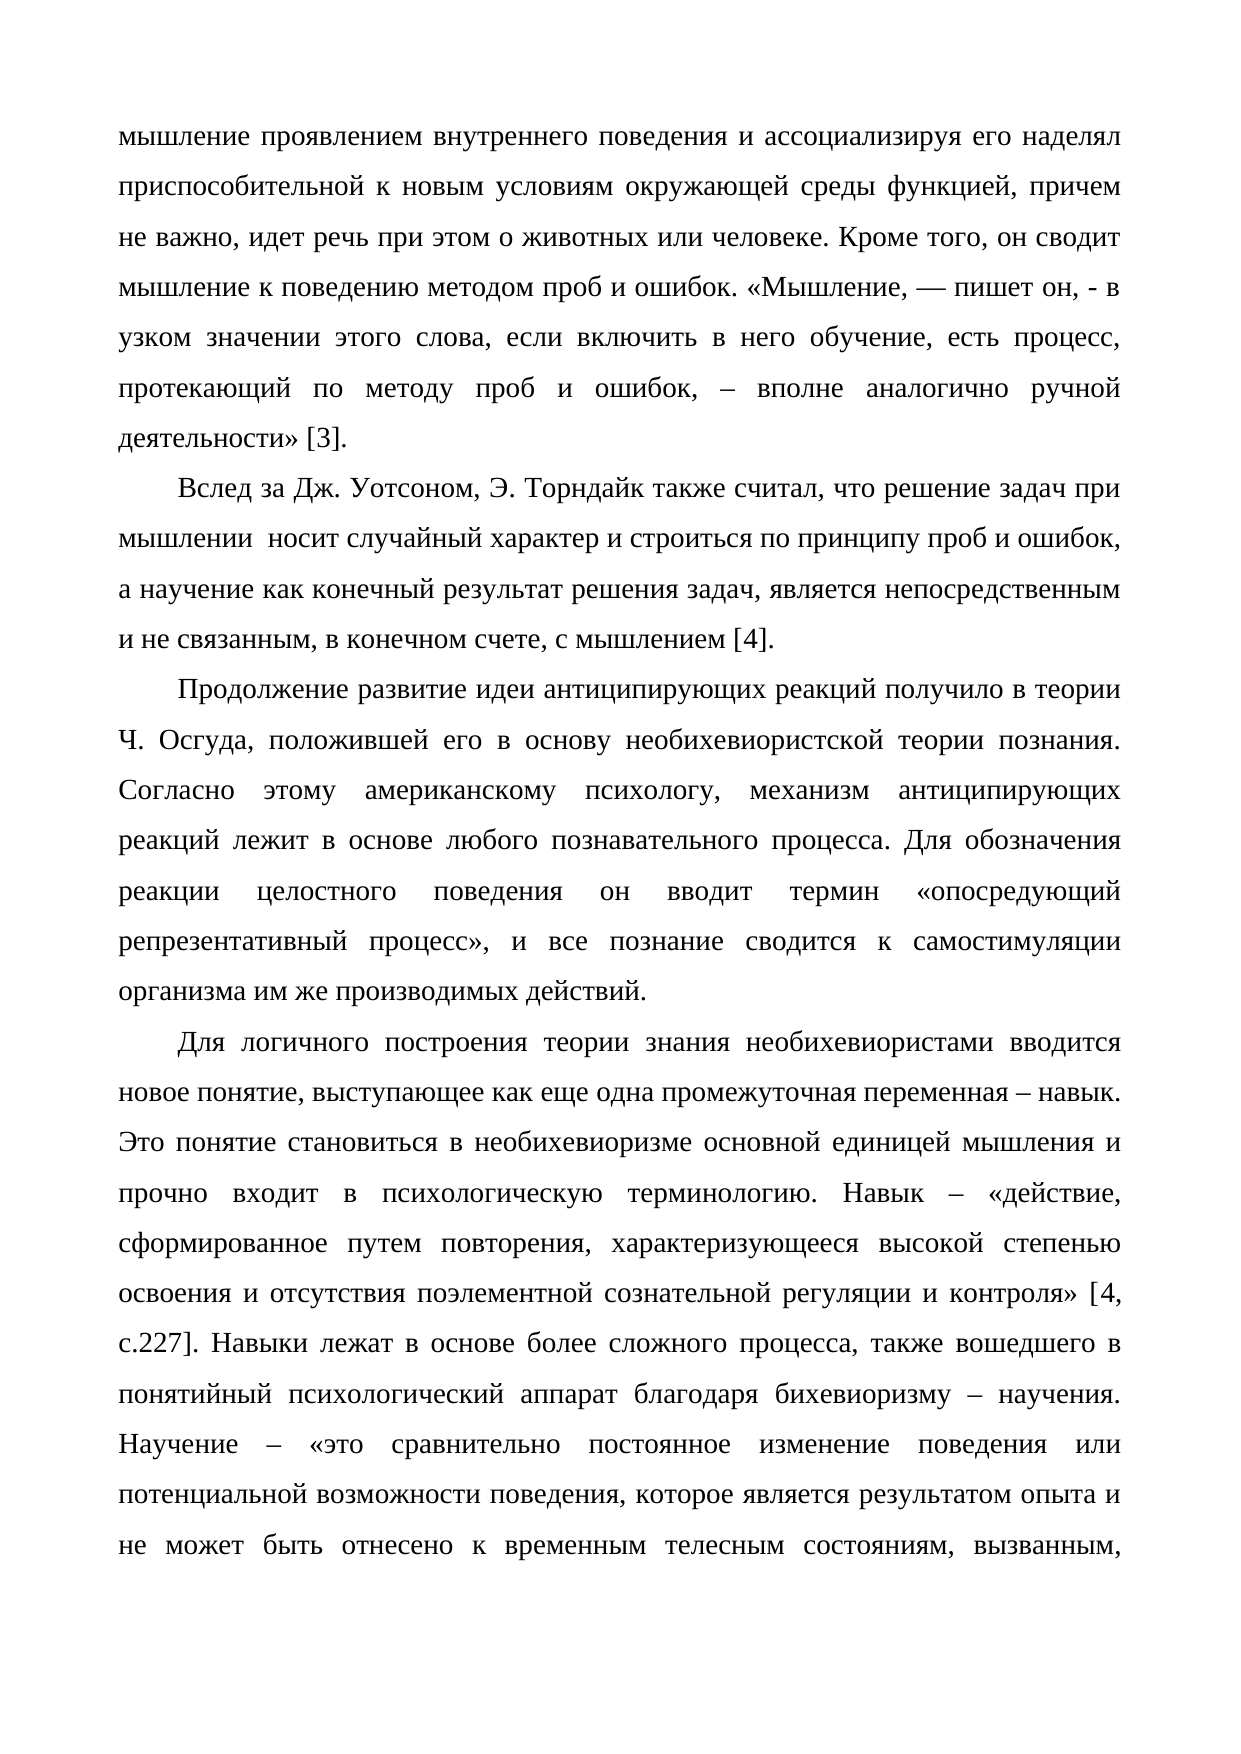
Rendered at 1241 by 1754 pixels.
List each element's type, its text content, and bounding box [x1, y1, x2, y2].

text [118, 118, 1122, 453]
text Продолжение развитие идеи антиципирующих реакций получило в теории Ч. Осгуда, положившей его в основу необихевиористской теории познания. Согласно этому американскому психологу, механизм антиципирующих реакций лежит в основе любого познавательного процесса. Для обозначения реакции целостного поведения он вводит термин «опосредующий репрезентативный процесс», и все познание сводится к самостимуляции организма им же производимых действий. [118, 672, 1122, 1007]
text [118, 1024, 1122, 1560]
text Вслед за Дж. Уотсоном, Э. Торндайк также считал, что решение задач при мышлении носит случайный характер и строиться по принципу проб и ошибок, а научение как конечный результат решения задач, является непосредственным и не связанным, в конечном счете, с мышлением [4]. [118, 470, 1122, 655]
